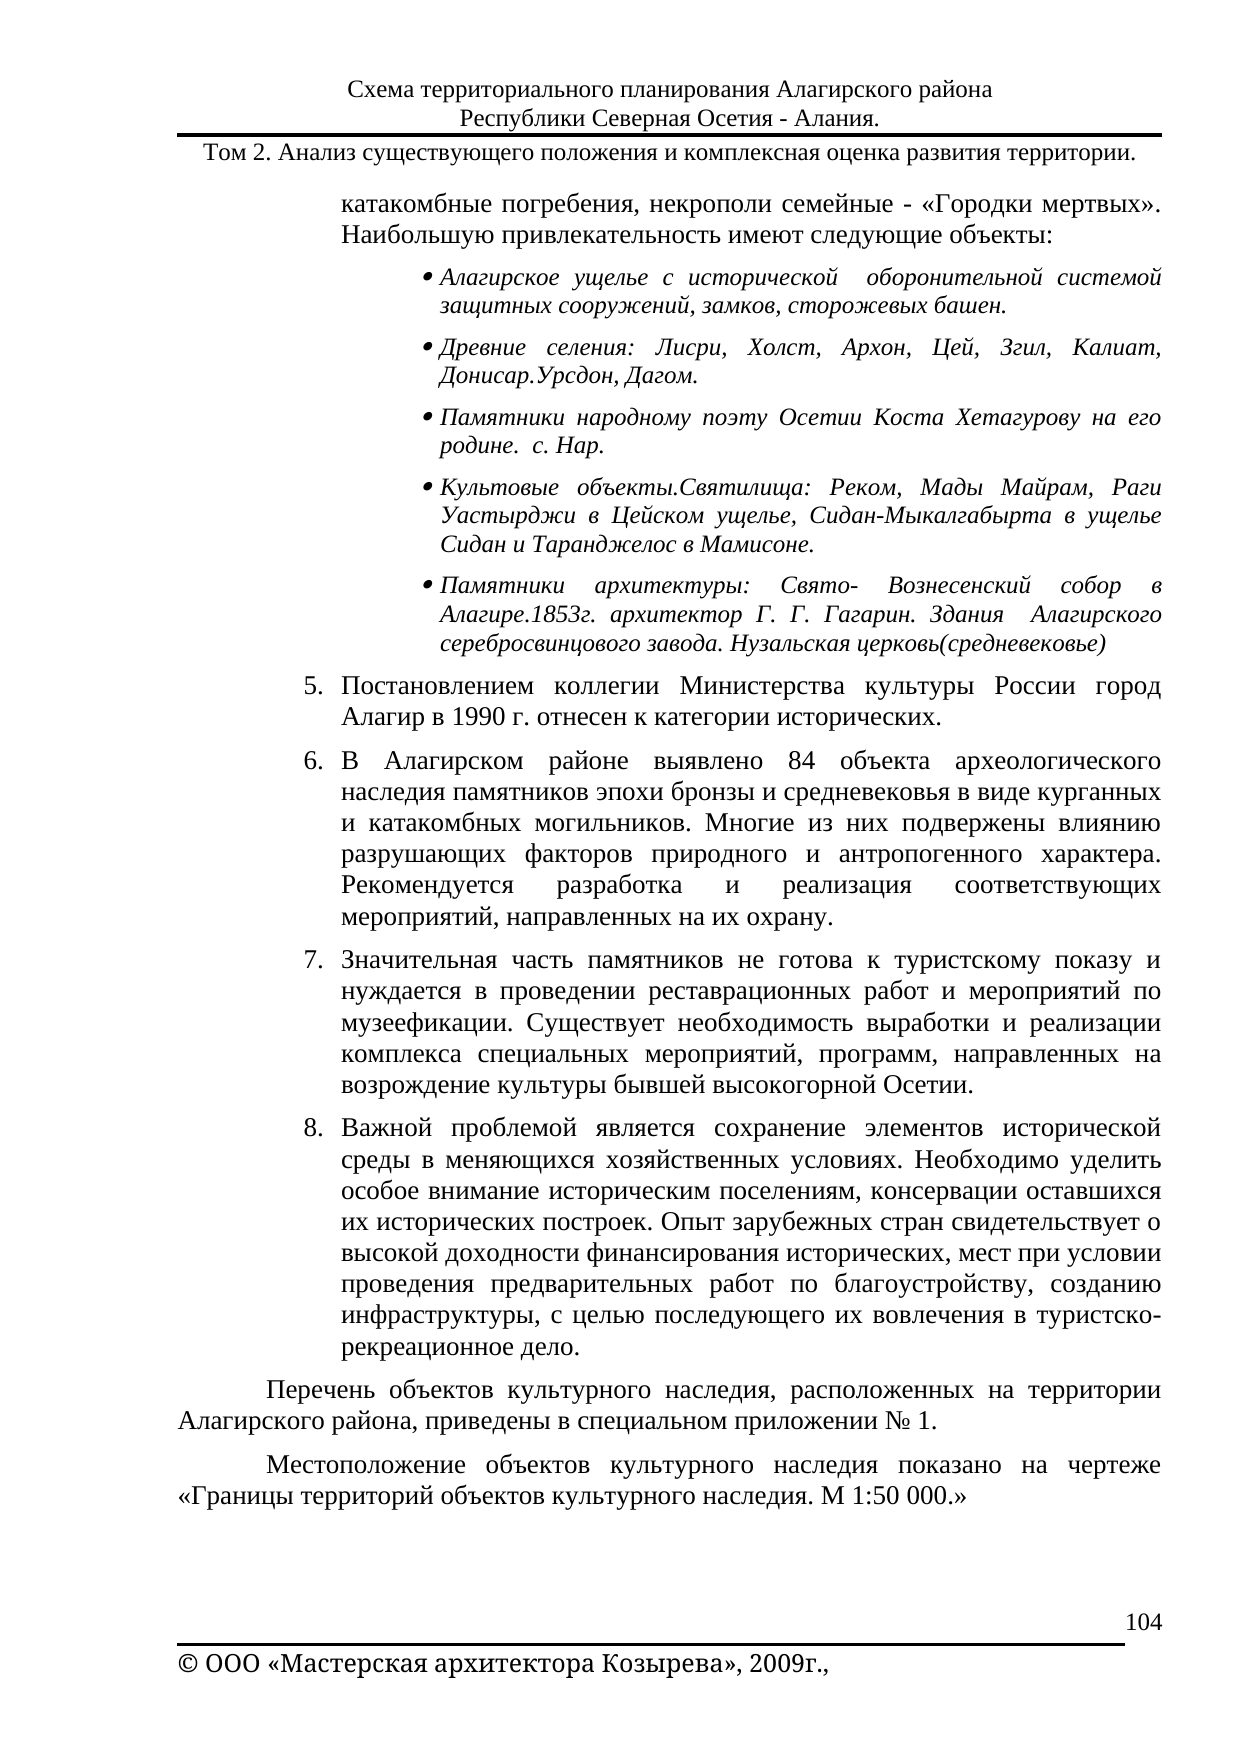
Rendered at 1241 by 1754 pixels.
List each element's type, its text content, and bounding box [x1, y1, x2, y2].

list Культовые объекты.Святилища: Реком, Мады Майрам, Раги Уастырджи в Цейском ущелье, Сидан-Мыкалгабырта в ущелье Сидан и Таранджелос в Мамисоне. [421, 472, 1162, 558]
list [303, 187, 1162, 249]
list В Алагирском районе выявлено 84 объекта археологического наследия памятников эпохи бронзы и средневековья в виде курганных и катакомбных могильников. Многие из них подвержены влиянию разрушающих факторов природного и антропогенного характера. Рекомендуется разработка и реализация соответствующих мероприятий, направленных на их охрану. [303, 744, 1162, 931]
list Древние селения: Лисри, Холст, Архон, Цей, Згил, Калиат, Донисар.Урсдон, Дагом. [421, 332, 1162, 389]
list Значительная часть памятников не готова к туристскому показу и нуждается в проведении реставрационных работ и мероприятий по музеефикации. Существует необходимость выработки и реализации комплекса специальных мероприятий, программ, направленных на возрождение культуры бывшей высокогорной Осетии. [303, 943, 1162, 1099]
list Важной проблемой является сохранение элементов исторической среды в меняющихся хозяйственных условиях. Необходимо уделить особое внимание историческим поселениям, консервации оставшихся их исторических построек. Опыт зарубежных стран свидетельствует о высокой доходности финансирования исторических, мест при условии проведения предварительных работ по благоустройству, созданию инфраструктуры, с целью последующего их вовлечения в туристско-рекреационное дело. [303, 1112, 1162, 1361]
list Памятники народному поэту Осетии Коста Хетагурову на его родине. с. Нар. [421, 402, 1162, 459]
text Перечень объектов культурного наследия, расположенных на территории Алагирского района, приведены в специальном приложении № 1. [177, 1373, 1162, 1436]
list Памятники архитектуры: Свято- Вознесенский собор в Алагире.1853г. архитектор Г. Г. Гагарин. Здания Алагирского серебросвинцового завода. Нузальская церковь(средневековье) [421, 570, 1162, 657]
text Местоположение объектов культурного наследия показано на чертеже «Границы территорий объектов культурного наследия. М 1:50 000.» [177, 1448, 1162, 1510]
list Алагирское ущелье с исторической оборонительной системой защитных сооружений, замков, сторожевых башен. [421, 262, 1162, 319]
list Постановлением коллегии Министерства культуры России город Алагир в . отнесен к категории исторических. [303, 669, 1162, 731]
